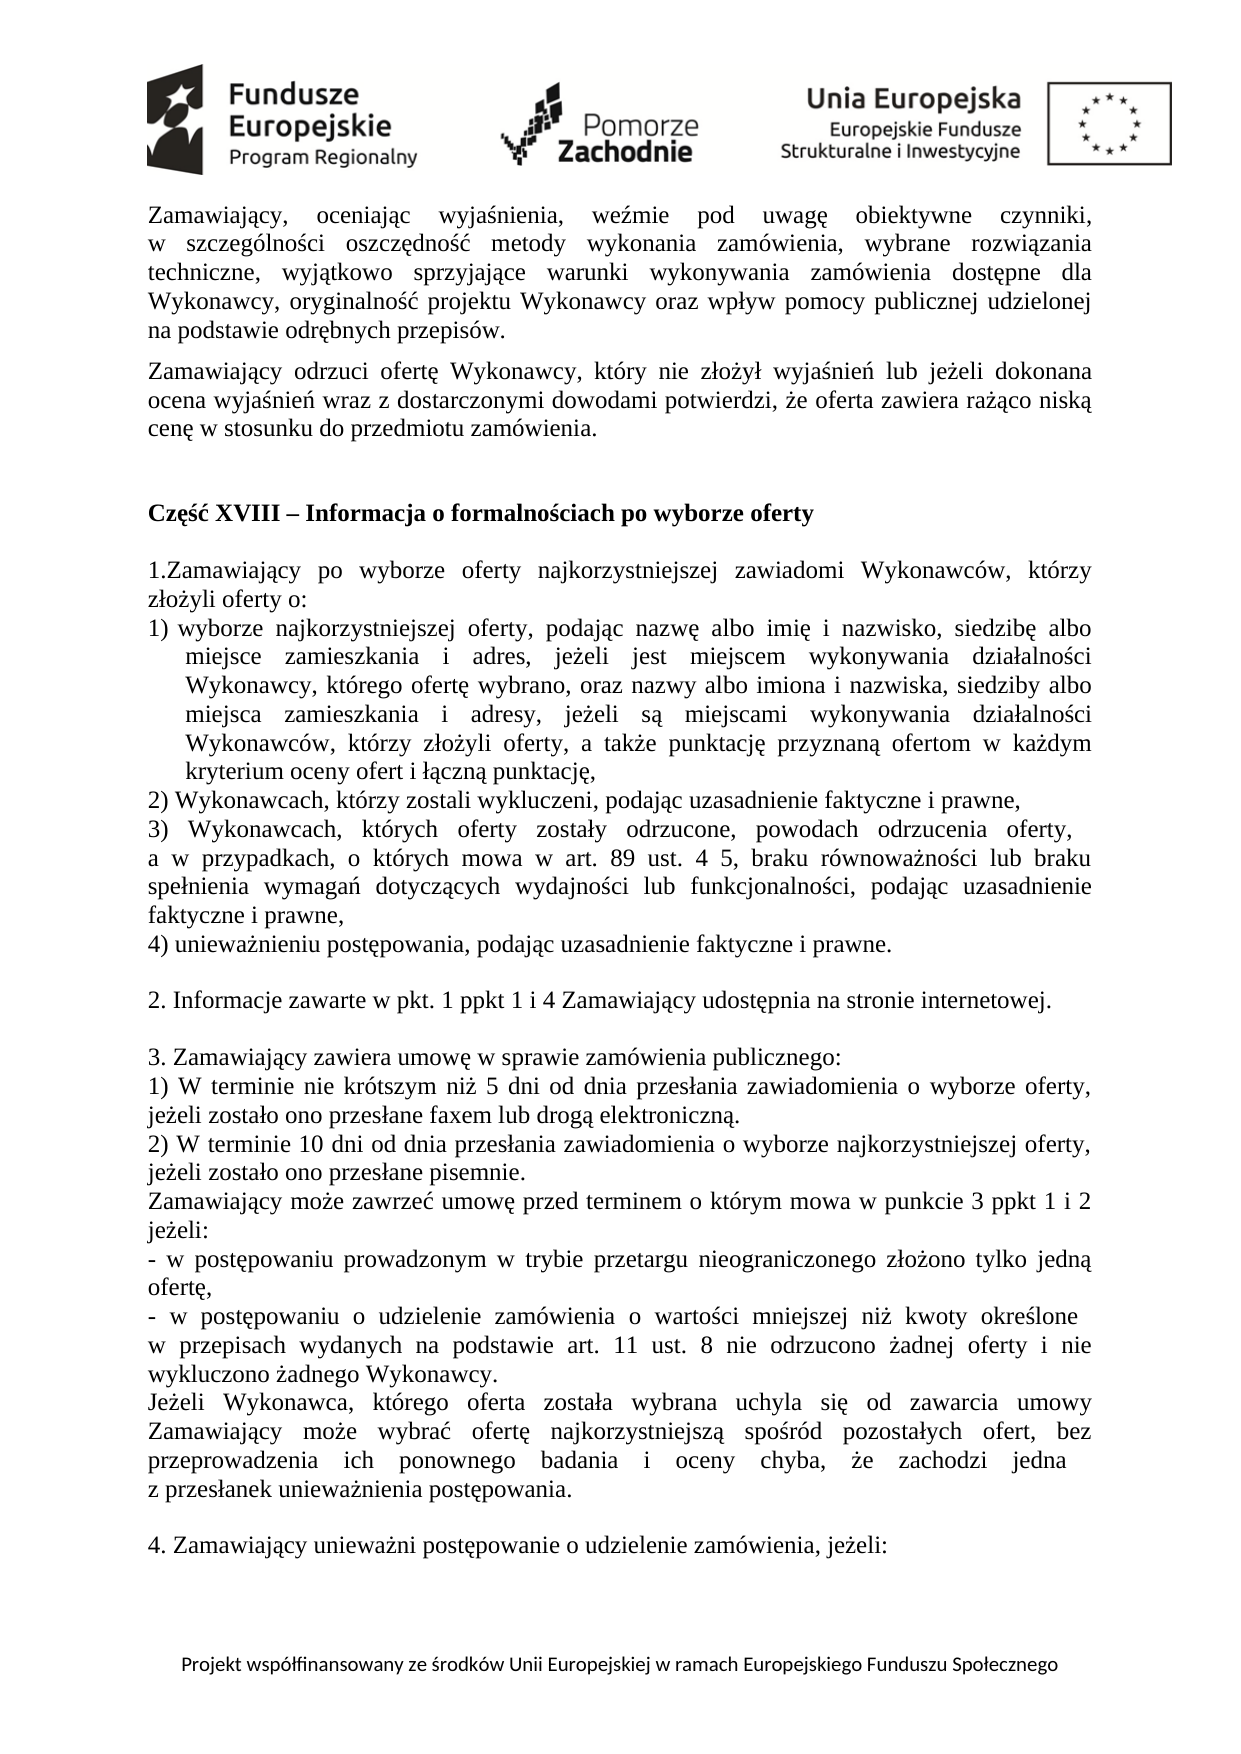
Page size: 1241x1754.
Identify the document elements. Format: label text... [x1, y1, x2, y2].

text 1.Zamawiający po wyborze oferty najkorzystniejszej zawiadomi Wykonawców, którzy złożyli oferty o: [148, 555, 1093, 613]
list wyborze najkorzystniejszej oferty, podając nazwę albo imię i nazwisko, siedzibę albo miejsce zamieszkania i adres, jeżeli jest miejscem wykonywania działalności Wykonawcy, którego ofertę wybrano, oraz nazwy albo imiona i nazwiska, siedziby albo miejsca zamieszkania i adresy, jeżeli są miejscami wykonywania działalności Wykonawców, którzy złożyli oferty, a także punktację przyznaną ofertom w każdym kryterium oceny ofert i łączną punktację, [148, 613, 1093, 785]
text Zamawiający może zawrzeć umowę przed terminem o którym mowa w punkcie 3 ppkt 1 i 2 jeżeli: [148, 1186, 1093, 1244]
text 4. Zamawiający unieważni postępowanie o udzielenie zamówienia, jeżeli: [148, 1530, 1093, 1559]
text 2. Informacje zawarte w pkt. 1 ppkt 1 i 4 Zamawiający udostępnia na stronie internetowej. [148, 986, 1093, 1014]
text 1) W terminie nie krótszym niż 5 dni od dnia przesłania zawiadomienia o wyborze oferty, jeżeli zostało ono przesłane faxem lub drogą elektroniczną. [148, 1071, 1093, 1129]
text 2) Wykonawcach, którzy zostali wykluczeni, podając uzasadnienie faktyczne i prawne, [148, 785, 1093, 814]
text Zamawiający, oceniając wyjaśnienia, weźmie pod uwagę obiektywne czynniki, w szczególności oszczędność metody wykonania zamówienia, wybrane rozwiązania techniczne, wyjątkowo sprzyjające warunki wykonywania zamówienia dostępne dla Wykonawcy, oryginalność projektu Wykonawcy oraz wpływ pomocy publicznej udzielonej na podstawie odrębnych przepisów. [148, 200, 1093, 343]
text - w postępowaniu prowadzonym w trybie przetargu nieograniczonego złożono tylko jedną ofertę, [148, 1244, 1093, 1301]
text 3. Zamawiający zawiera umowę w sprawie zamówienia publicznego: [148, 1042, 1093, 1071]
text - w postępowaniu o udzielenie zamówienia o wartości mniejszej niż kwoty określone w przepisach wydanych na podstawie art. 11 ust. 8 nie odrzucono żadnej oferty i nie wykluczono żadnego Wykonawcy. [148, 1301, 1093, 1387]
text Zamawiający odrzuci ofertę Wykonawcy, który nie złożył wyjaśnień lub jeżeli dokonana ocena wyjaśnień wraz z dostarczonymi dowodami potwierdzi, że oferta zawiera rażąco niską cenę w stosunku do przedmiotu zamówienia. [148, 356, 1093, 442]
text Część XVIII – Informacja o formalnościach po wyborze oferty [148, 498, 1093, 527]
text 4) unieważnieniu postępowania, podając uzasadnienie faktyczne i prawne. [148, 929, 1093, 958]
text Jeżeli Wykonawca, którego oferta została wybrana uchyla się od zawarcia umowy Zamawiający może wybrać ofertę najkorzystniejszą spośród pozostałych ofert, bez przeprowadzenia ich ponownego badania i oceny chyba, że zachodzi jedna z przesłanek unieważnienia postępowania. [148, 1387, 1093, 1502]
picture [147, 64, 1172, 175]
text 2) W terminie 10 dni od dnia przesłania zawiadomienia o wyborze najkorzystniejszej oferty, jeżeli zostało ono przesłane pisemnie. [148, 1129, 1093, 1186]
text 3) Wykonawcach, których oferty zostały odrzucone, powodach odrzucenia oferty, a w przypadkach, o których mowa w art. 89 ust. 4 5, braku równoważności lub braku spełnienia wymagań dotyczących wydajności lub funkcjonalności, podając uzasadnienie faktyczne i prawne, [148, 814, 1093, 929]
